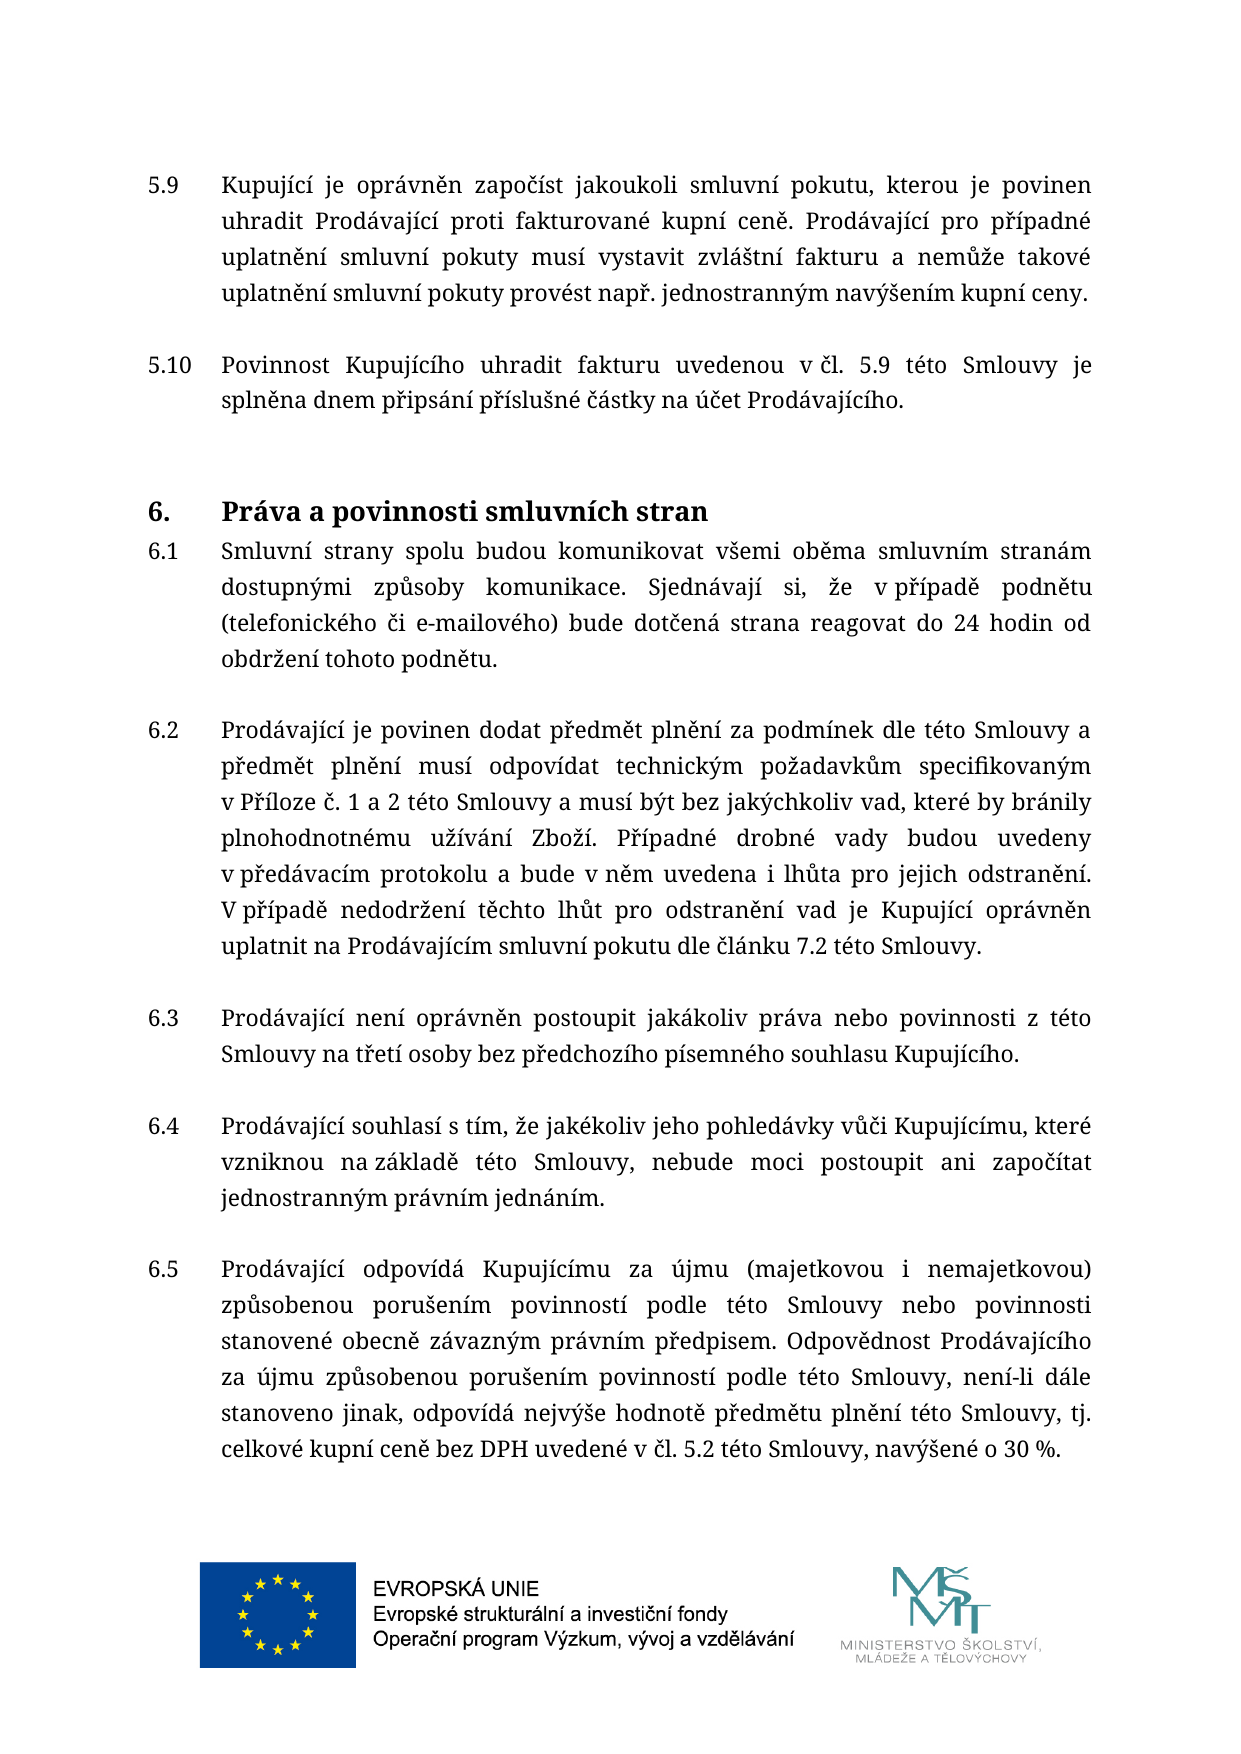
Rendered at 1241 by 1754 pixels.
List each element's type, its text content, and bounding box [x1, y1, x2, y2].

text 6.1 Smluvní strany spolu budou komunikovat všemi oběma smluvním stranám dostupnými způsoby komunikace. Sjednávají si, že v případě podnětu (telefonického či e-mailového) bude dotčená strana reagovat do 24 hodin od obdržení tohoto podnětu. [148, 535, 1093, 674]
text 5.9 Kupující je oprávněn započíst jakoukoli smluvní pokutu, kterou je povinen uhradit Prodávající proti fakturované kupní ceně. Prodávající pro případné uplatnění smluvní pokuty musí vystavit zvláštní fakturu a nemůže takové uplatnění smluvní pokuty provést např. jednostranným navýšením kupní ceny. [148, 169, 1093, 308]
text 6.2 Prodávající je povinen dodat předmět plnění za podmínek dle této Smlouvy a předmět plnění musí odpovídat technickým požadavkům specifikovaným v Příloze č. 1 a 2 této Smlouvy a musí být bez jakýchkoliv vad, které by bránily plnohodnotnému užívání Zboží. Případné drobné vady budou uvedeny v předávacím protokolu a bude v něm uvedena i lhůta pro jejich odstranění. V případě nedodržení těchto lhůt pro odstranění vad je Kupující oprávněn uplatnit na Prodávajícím smluvní pokutu dle článku 7.2 této Smlouvy. [148, 714, 1093, 961]
picture [147, 1509, 1093, 1720]
text 6. Práva a povinnosti smluvních stran [148, 492, 1093, 529]
text 6.3 Prodávající není oprávněn postoupit jakákoliv práva nebo povinnosti z této Smlouvy na třetí osoby bez předchozího písemného souhlasu Kupujícího. [148, 1002, 1093, 1069]
text 6.5 Prodávající odpovídá Kupujícímu za újmu (majetkovou i nemajetkovou) způsobenou porušením povinností podle této Smlouvy nebo povinnosti stanovené obecně závazným právním předpisem. Odpovědnost Prodávajícího za újmu způsobenou porušením povinností podle této Smlouvy, není-li dále stanoveno jinak, odpovídá nejvýše hodnotě předmětu plnění této Smlouvy, tj. celkové kupní ceně bez DPH uvedené v čl. 5.2 této Smlouvy, navýšené o 30 %. [148, 1253, 1093, 1464]
text 6.4 Prodávající souhlasí s tím, že jakékoliv jeho pohledávky vůči Kupujícímu, které vzniknou na základě této Smlouvy, nebude moci postoupit ani započítat jednostranným právním jednáním. [148, 1110, 1093, 1213]
text 5.10 Povinnost Kupujícího uhradit fakturu uvedenou v čl. 5.9 této Smlouvy je splněna dnem připsání příslušné částky na účet Prodávajícího. [148, 348, 1093, 416]
